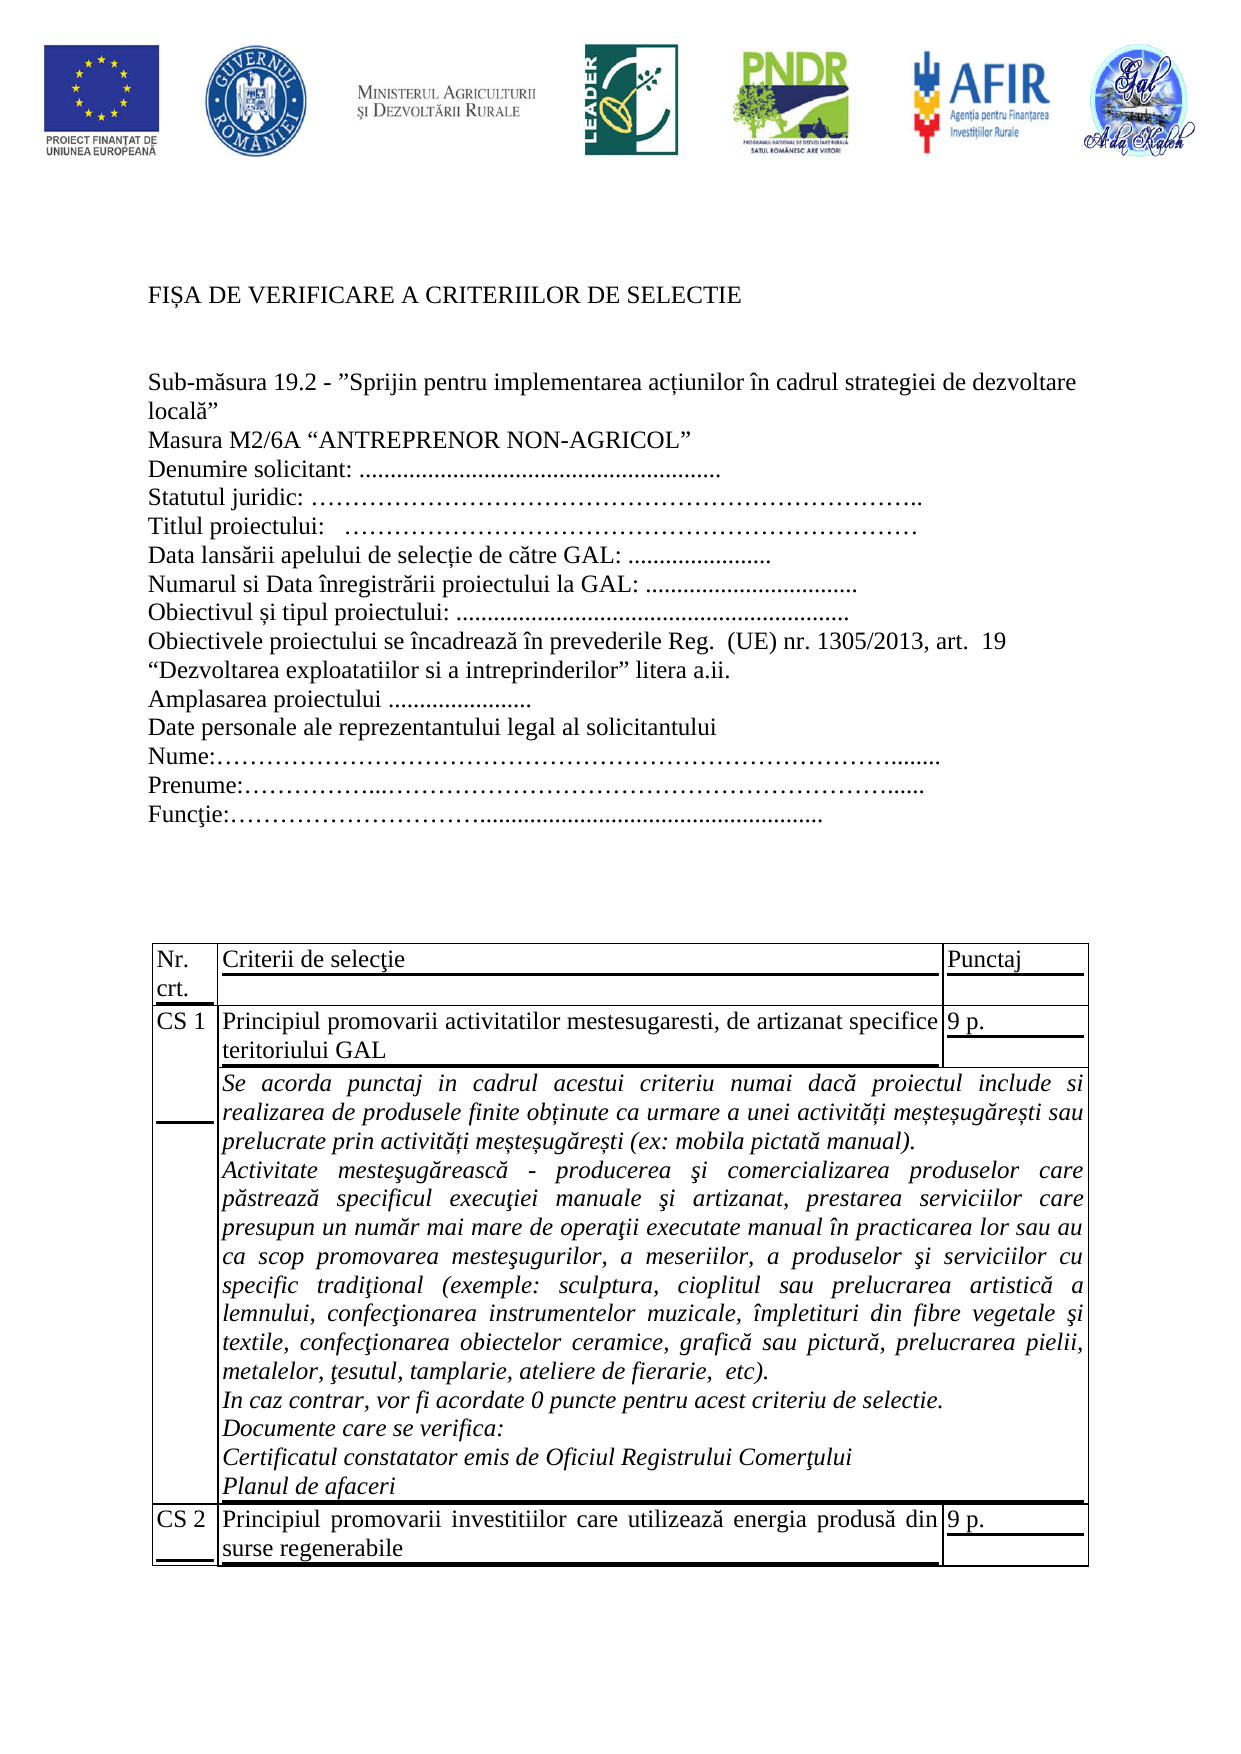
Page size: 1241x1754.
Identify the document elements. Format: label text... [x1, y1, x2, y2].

subtitle FIȘA DE VERIFICARE A CRITERIILOR DE SELECTIE [148, 198, 1093, 309]
table_cell 9 p. [944, 1006, 1088, 1067]
text Obiectivul și tipul proiectului: ............................................................... [148, 597, 1093, 626]
text Amplasarea proiectului ....................... [148, 684, 1093, 712]
text Data lansării apelului de selecție de către GAL: ....................... [148, 540, 1093, 569]
table_header Punctaj [944, 944, 1088, 1005]
table_cell 9 p. [944, 1505, 1088, 1565]
table_cell CS 1 [153, 1006, 217, 1503]
text Sub-măsura 19.2 - ”Sprijin pentru implementarea acțiunilor în cadrul strategiei de dezvoltare locală” [148, 367, 1093, 425]
text Masura M2/6A “ANTREPRENOR NON-AGRICOL” [148, 425, 1093, 454]
table_cell Se acorda punctaj in cadrul acestui criteriu numai dacă proiectul include si realizarea de produsele finite obținute ca urmare a unei activități meșteșugărești sau prelucrate prin activități meșteșugărești (ex: mobila pictată manual). Activitate mesteşugărească - producerea şi comercializarea produselor care păstrează specificul execuţiei manuale şi artizanat, prestarea serviciilor care presupun un număr mai mare de operaţii executate manual în practicarea lor sau au ca scop promovarea mesteşugurilor, a meseriilor, a produselor şi serviciilor cu specific tradiţional (exemple: sculptura, cioplitul sau prelucrarea artistică a lemnului, confecţionarea instrumentelor muzicale, împletituri din fibre vegetale şi textile, confecţionarea obiectelor ceramice, grafică sau pictură, prelucrarea pielii, metalelor, ţesutul, tamplarie, ateliere de fierarie, etc). In caz contrar, vor fi acordate 0 puncte pentru acest criteriu de selectie. Documente care se verifica: Certificatul constatator emis de Oficiul Registrului Comerţului Planul de afaceri [219, 1068, 1088, 1503]
text Titlul proiectului: …………………………………………………………… [148, 511, 1093, 540]
text Funcţie:…………………………....................................................... [148, 799, 1093, 827]
text Nume:………………………………………………………………………........ [148, 741, 1093, 770]
table_cell Principiul promovarii activitatilor mestesugaresti, de artizanat specifice teritoriului GAL [219, 1006, 942, 1067]
text Numarul si Data înregistrării proiectului la GAL: .................................. [148, 569, 1093, 597]
text Statutul juridic: ……………………………………………………………….. [148, 482, 1093, 511]
text Denumire solicitant: .......................................................... [148, 454, 1093, 482]
text Prenume:……………...……………………………………………………...... [148, 770, 1093, 799]
picture [8, 19, 1197, 157]
text Obiectivele proiectului se încadrează în prevederile Reg. (UE) nr. 1305/2013, art. 19 “Dezvoltarea exploatatiilor si a intreprinderilor” litera a.ii. [148, 626, 1093, 684]
text Date personale ale reprezentantului legal al solicitantului [148, 712, 1093, 741]
table_header Nr. crt. [153, 944, 217, 1005]
table_cell Principiul promovarii investitiilor care utilizează energia produsă din surse regenerabile [219, 1505, 942, 1565]
table_header Criterii de selecţie [218, 944, 942, 1005]
table_cell CS 2 [153, 1505, 217, 1565]
